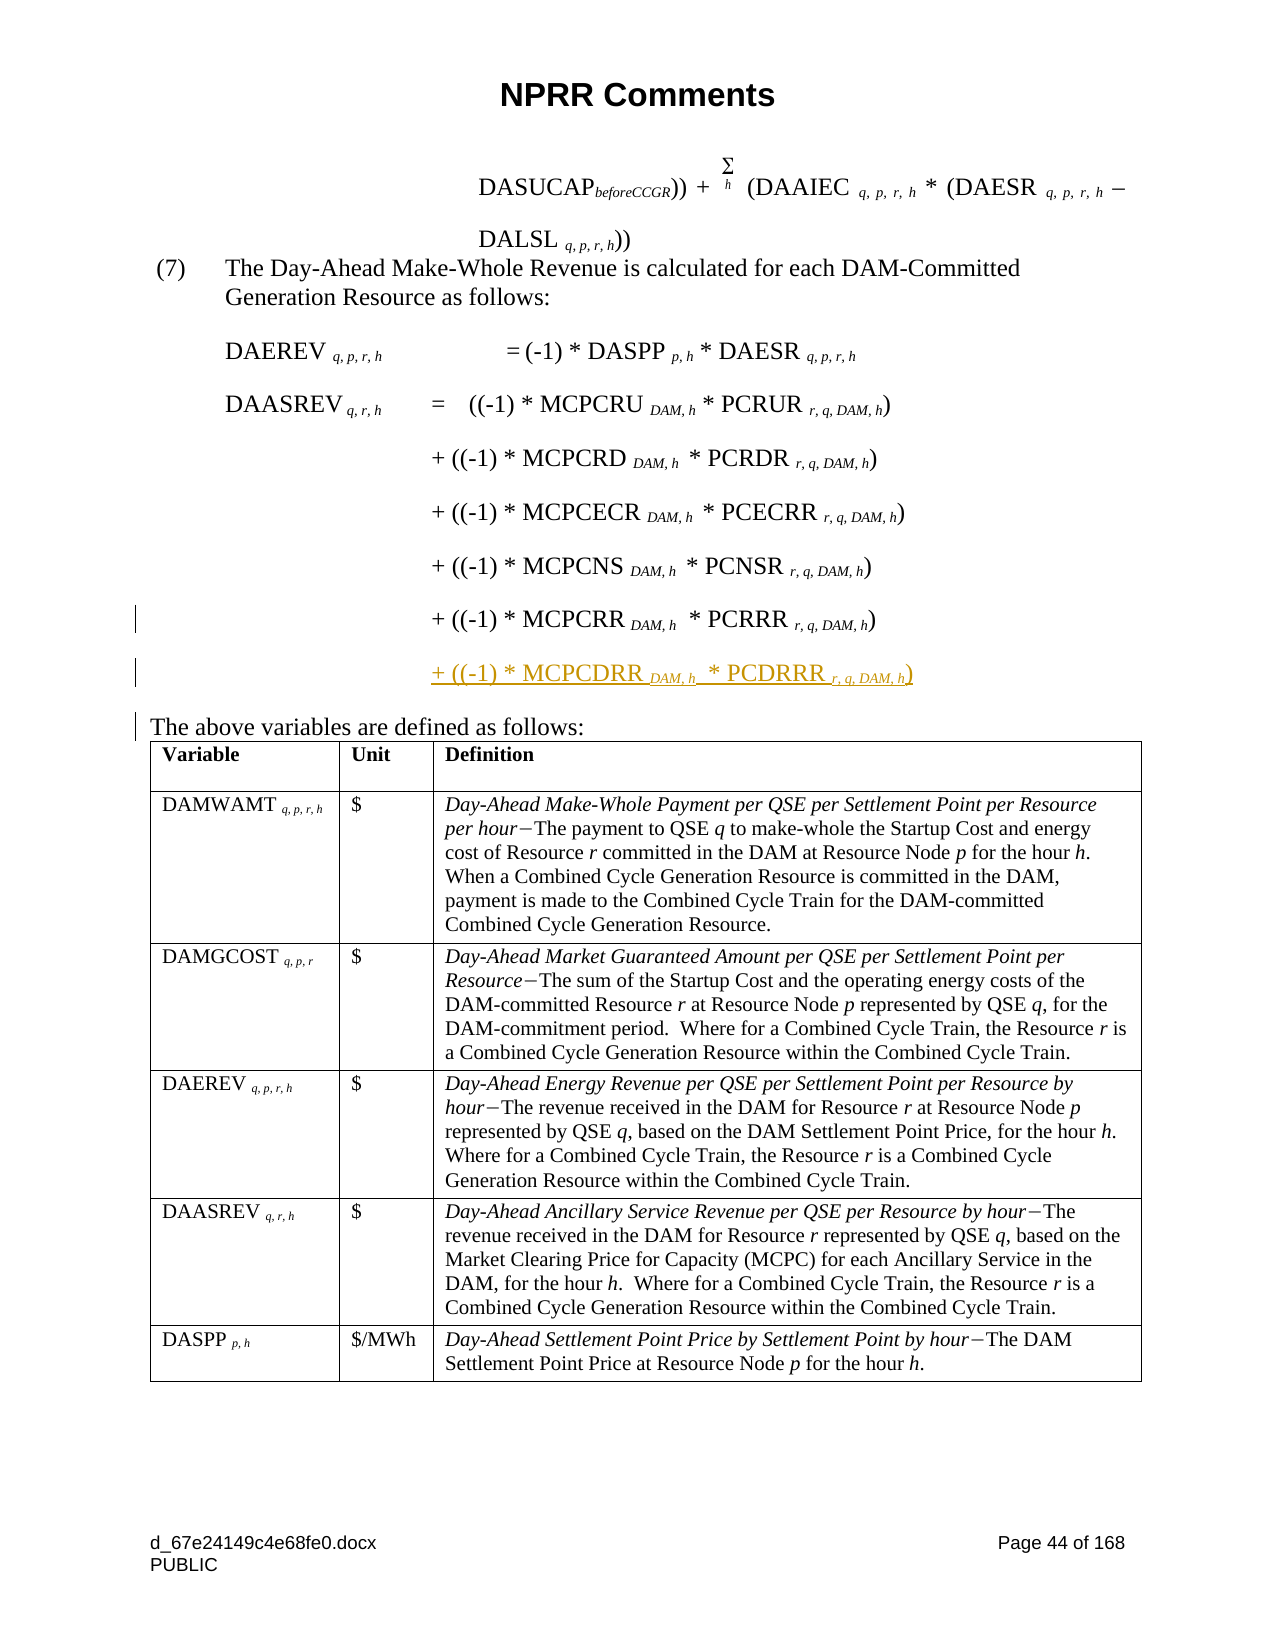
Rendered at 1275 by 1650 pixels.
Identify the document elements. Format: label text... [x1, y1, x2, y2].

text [225, 150, 1125, 253]
text DAASREV q, r, h = ((-1) * MCPCRU DAM, h * PCRUR r, q, DAM, h) [225, 389, 1125, 418]
table_cell Day-Ahead Market Guaranteed Amount per QSE per Settlement Point per Resource¾The sum of the Startup Cost and the operating energy costs of the DAM-committed Resource r at Resource Node p represented by QSE q, for the DAM-commitment period. Where for a Combined Cycle Train, the Resource r is a Combined Cycle Generation Resource within the Combined Cycle Train. [434, 944, 1141, 1070]
table_cell Day-Ahead Ancillary Service Revenue per QSE per Resource by hour¾The revenue received in the DAM for Resource r represented by QSE q, based on the Market Clearing Price for Capacity (MCPC) for each Ancillary Service in the DAM, for the hour h. Where for a Combined Cycle Train, the Resource r is a Combined Cycle Generation Resource within the Combined Cycle Train. [434, 1199, 1141, 1325]
text DAEREV q, p, r, h = (-1) * DASPP p, h * DAESR q, p, r, h [225, 336, 1125, 364]
table_cell DAEREV q, p, r, h [151, 1071, 339, 1198]
table_cell DAMWAMT q, p, r, h [151, 792, 339, 943]
table_cell Day-Ahead Energy Revenue per QSE per Settlement Point per Resource by hour¾The revenue received in the DAM for Resource r at Resource Node p represented by QSE q, based on the DAM Settlement Point Price, for the hour h. Where for a Combined Cycle Train, the Resource r is a Combined Cycle Generation Resource within the Combined Cycle Train. [434, 1071, 1141, 1198]
text + ((-1) * MCPCRD DAM, h * PCRDR r, q, DAM, h) [225, 443, 1125, 472]
text The above variables are defined as follows: [150, 712, 1125, 741]
text + ((-1) * MCPCECR DAM, h * PCECRR r, q, DAM, h) [225, 497, 1125, 526]
text (7) The Day-Ahead Make-Whole Revenue is calculated for each DAM-Committed Generation Resource as follows: [150, 253, 1125, 311]
table_cell Day-Ahead Make-Whole Payment per QSE per Settlement Point per Resource per hour¾The payment to QSE q to make-whole the Startup Cost and energy cost of Resource r committed in the DAM at Resource Node p for the hour h. When a Combined Cycle Generation Resource is committed in the DAM, payment is made to the Combined Cycle Train for the DAM-committed Combined Cycle Generation Resource. [434, 792, 1141, 943]
table_cell DASPP p, h [151, 1326, 339, 1381]
table_cell $ [340, 1071, 433, 1198]
table_cell $/MWh [340, 1326, 433, 1381]
text + ((-1) * MCPCNS DAM, h * PCNSR r, q, DAM, h) [225, 551, 1125, 579]
table_cell $ [340, 1199, 433, 1325]
table_header Unit [340, 742, 433, 791]
table_cell $ [340, 792, 433, 943]
table_header Variable [151, 742, 339, 791]
table_cell Day-Ahead Settlement Point Price by Settlement Point by hour¾The DAM Settlement Point Price at Resource Node p for the hour h. [434, 1326, 1141, 1381]
table_cell DAASREV q, r, h [151, 1199, 339, 1325]
table_cell DAMGCOST q, p, r [151, 944, 339, 1070]
table_header Definition [434, 742, 1141, 791]
text + ((-1) * MCPCRR DAM, h * PCRRR r, q, DAM, h) [225, 604, 1125, 633]
table_cell $ [340, 944, 433, 1070]
